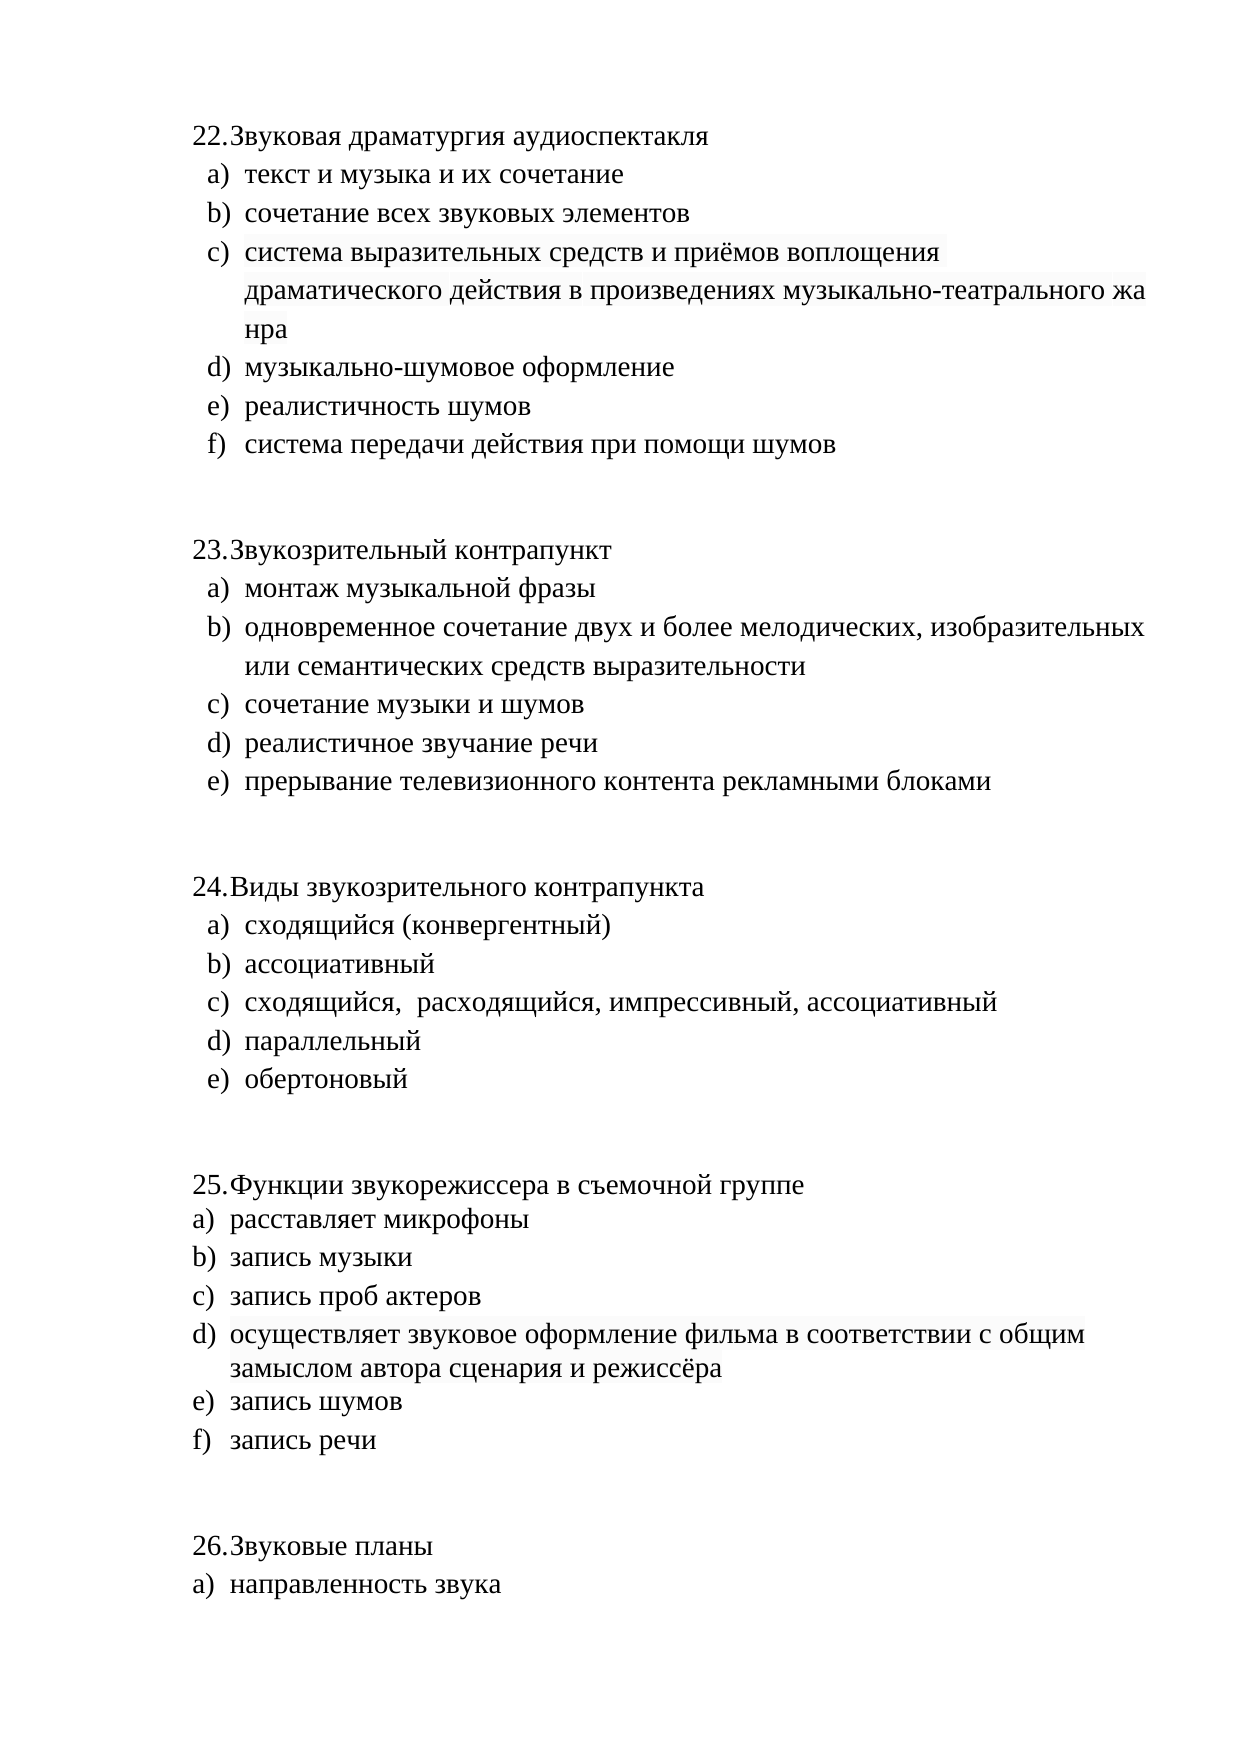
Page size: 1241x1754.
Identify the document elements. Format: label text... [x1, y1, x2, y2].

list расставляет микрофоны [192, 1201, 1152, 1234]
list музыкально-шумовое оформление [207, 349, 1152, 383]
list сочетание всех звуковых элементов [207, 195, 1152, 229]
list система выразительных средств и приёмов воплощения драматического действия в произведениях музыкально-театрального жанра [207, 234, 1152, 344]
list параллельный [207, 1023, 1152, 1057]
list запись музыки [192, 1239, 1152, 1273]
list монтаж музыкальной фразы [207, 571, 1152, 604]
list запись речи [192, 1422, 1152, 1456]
list Звуковые планы [192, 1528, 1152, 1561]
list сочетание музыки и шумов [207, 686, 1152, 720]
list Звукозрительный контрапункт [192, 532, 1152, 566]
list обертоновый [207, 1062, 1152, 1095]
list запись шумов [192, 1383, 1152, 1417]
list Звуковая драматургия аудиоспектакля [192, 118, 1152, 152]
list текст и музыка и их сочетание [207, 157, 1152, 190]
list направленность звука [192, 1566, 1152, 1600]
list ассоциативный [207, 946, 1152, 979]
list реалистичное звучание речи [207, 725, 1152, 758]
list одновременное сочетание двух и более мелодических, изобразительных или семантических средств выразительности [207, 609, 1152, 681]
list прерывание телевизионного контента рекламными блоками [207, 763, 1152, 797]
list осуществляет звуковое оформление фильма в соответствии с общим замыслом автора сценария и режиссёра [722, 1316, 1152, 1383]
list запись проб актеров [192, 1278, 1152, 1311]
list сходящийся (конвергентный) [207, 907, 1152, 941]
list Функции звукорежиссера в съемочной группе [192, 1167, 1152, 1201]
list реалистичность шумов [207, 388, 1152, 421]
list сходящийся, расходящийся, импрессивный, ассоциативный [207, 984, 1152, 1018]
list Виды звукозрительного контрапункта [192, 869, 1152, 902]
list система передачи действия при помощи шумов [207, 426, 1152, 460]
